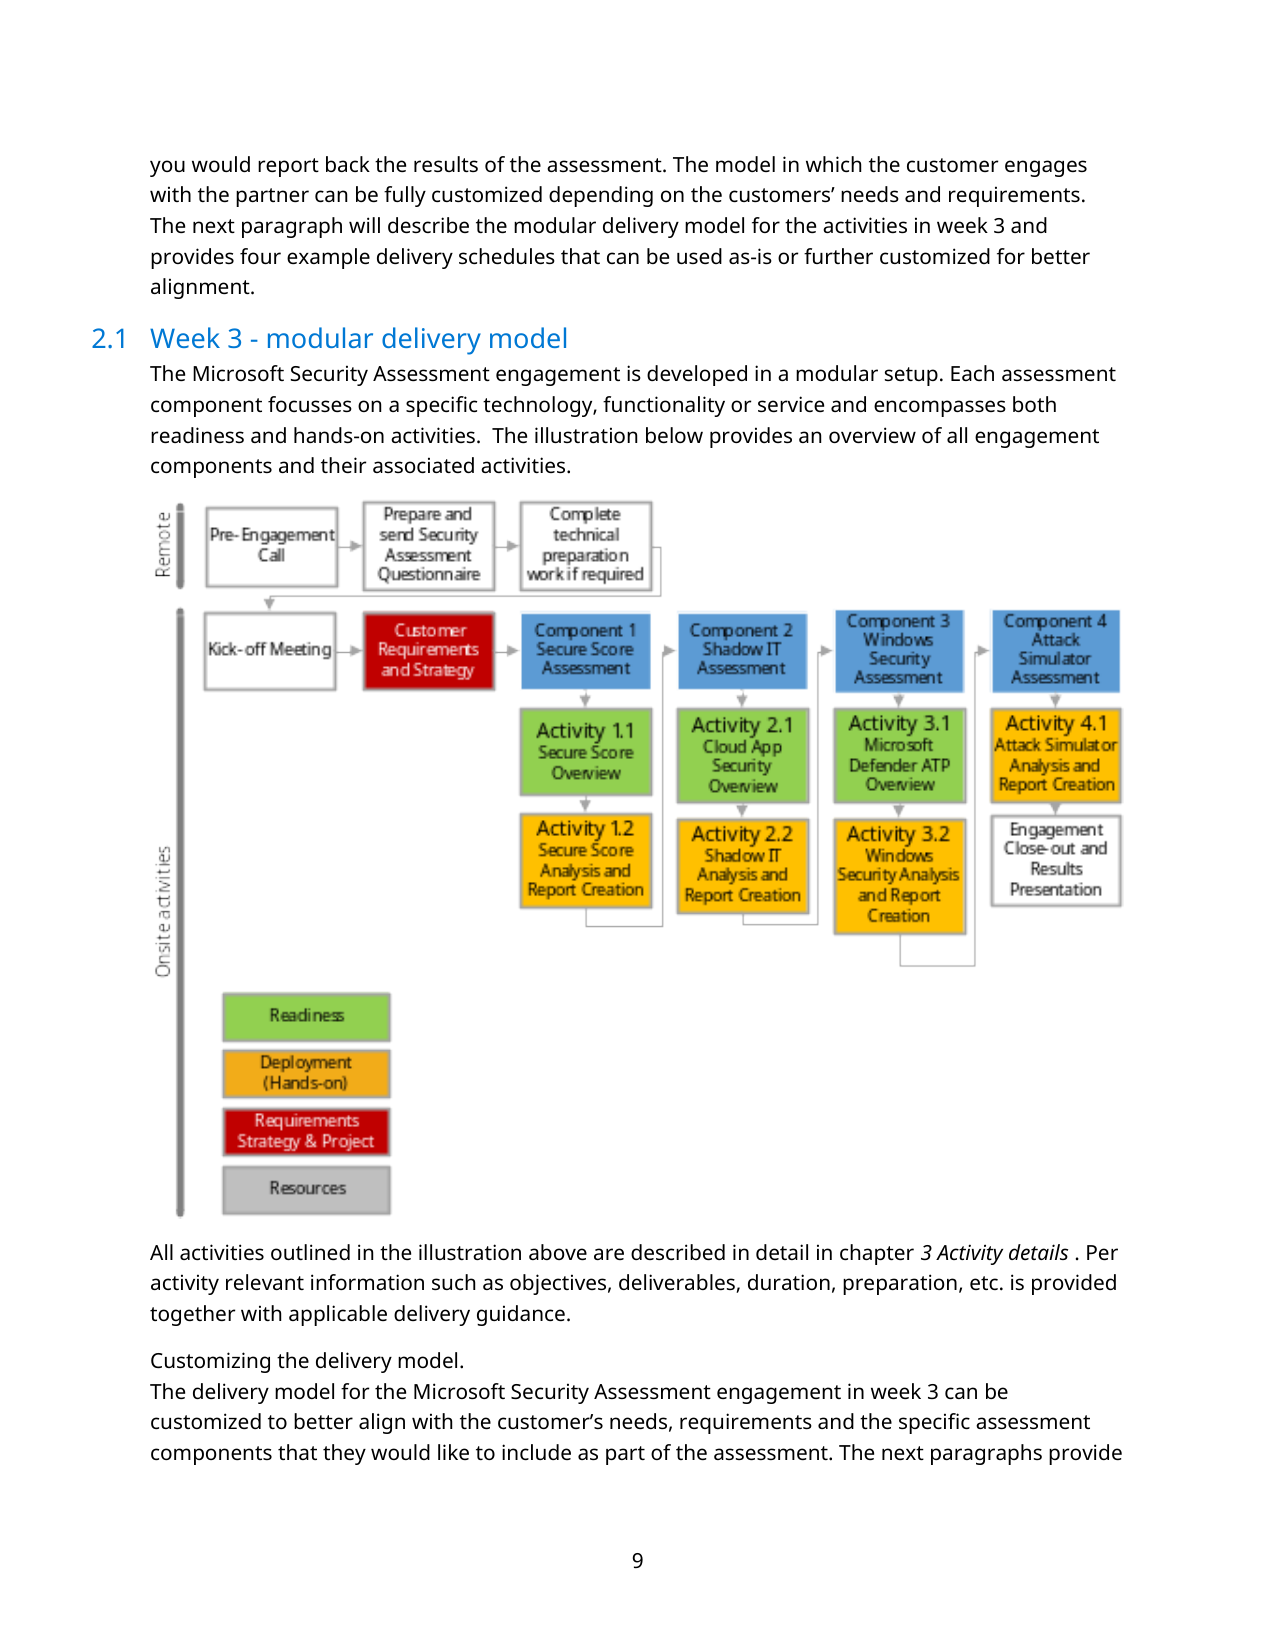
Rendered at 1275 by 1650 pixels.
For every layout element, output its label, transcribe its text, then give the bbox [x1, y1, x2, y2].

text All activities outlined in the illustration above are described in detail in chapter 3 Activity details . Per activity relevant information such as objectives, deliverables, duration, preparation, etc. is provided together with applicable delivery guidance. [150, 1238, 1125, 1327]
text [150, 1346, 1125, 1466]
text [150, 150, 1125, 301]
subtitle Week 3 - modular delivery model [91, 320, 1125, 357]
text The Microsoft Security Assessment engagement is developed in a modular setup. Each assessment component focusses on a specific technology, functionality or service and encompasses both readiness and hands-on activities. The illustration below provides an overview of all engagement components and their associated activities. [150, 359, 1125, 480]
